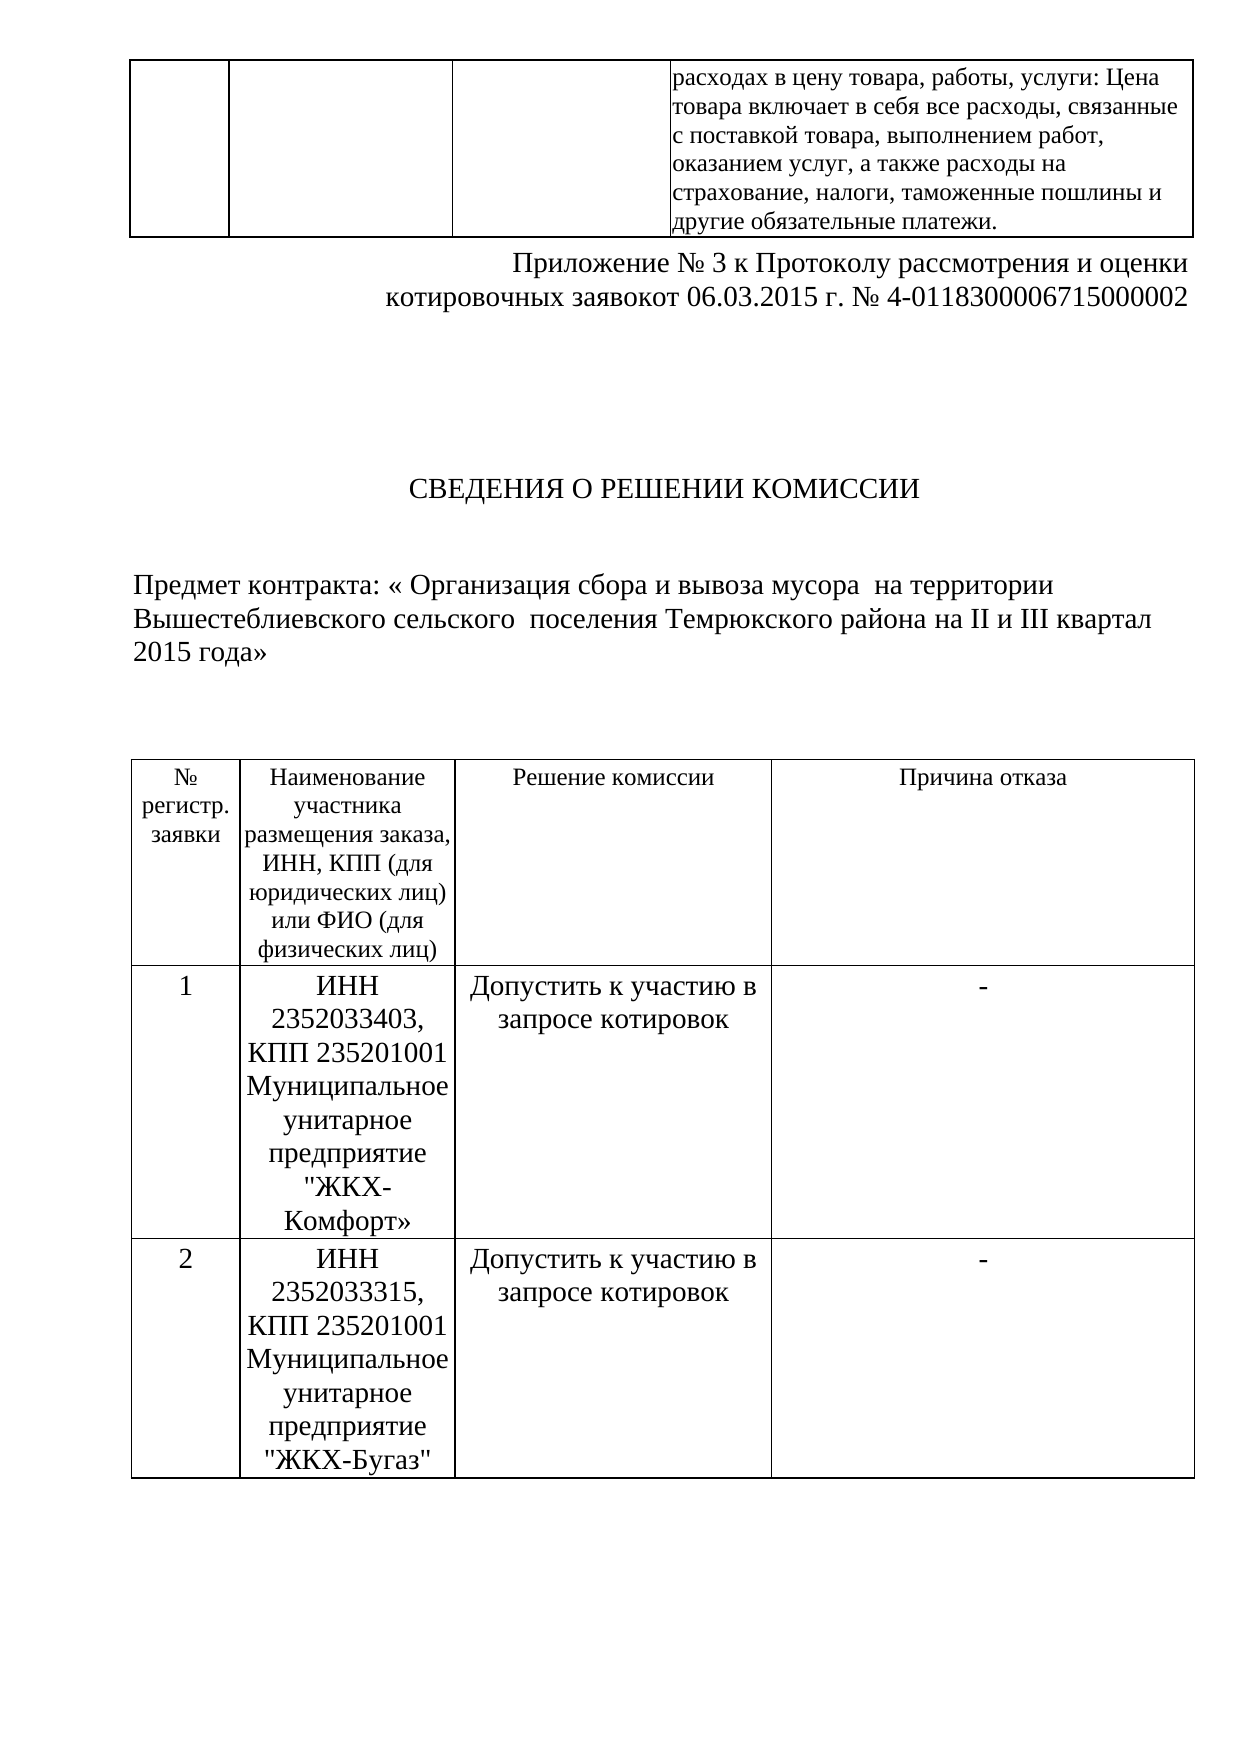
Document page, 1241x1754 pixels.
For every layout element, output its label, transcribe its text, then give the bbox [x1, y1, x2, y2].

table_cell Допустить к участию в запросе котировок [456, 1239, 771, 1477]
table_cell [671, 61, 1192, 236]
text Предмет контракта: « Организация сбора и вывоза мусора на территории Вышестеблиевского сельского поселения Темрюкского района на II и III квартал 2015 года» [133, 567, 1196, 696]
table_header Решение комиссии [456, 760, 771, 965]
table_header Наименование участника размещения заказа, ИНН, КПП (для юридических лиц) или ФИО (для физических лиц) [241, 760, 454, 965]
table_cell ИНН 2352033315, КПП 235201001 Муниципальное унитарное предприятие "ЖКХ-Бугаз" [241, 1239, 454, 1477]
table_header Причина отказа [772, 760, 1194, 965]
table_header № регистр. заявки [132, 760, 239, 965]
table_cell - [772, 1239, 1194, 1477]
table_cell 1 [132, 966, 239, 1238]
table_cell ИНН 2352033403, КПП 235201001 Муниципальное унитарное предприятие "ЖКХ-Комфорт» [241, 966, 454, 1238]
table_cell Допустить к участию в запросе котировок [456, 966, 771, 1238]
table_cell 2 [131, 61, 228, 236]
table_cell - [772, 966, 1194, 1238]
text СВЕДЕНИЯ О РЕШЕНИИ КОМИССИИ [133, 471, 1196, 505]
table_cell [230, 61, 452, 236]
table_cell 2 [132, 1239, 239, 1477]
table_header Приложение № 3 к Протоколу рассмотрения и оценки котировочных заявокот 06.03.2015 г. № 4-0118300006715000002 [133, 238, 1196, 321]
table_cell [453, 61, 670, 236]
